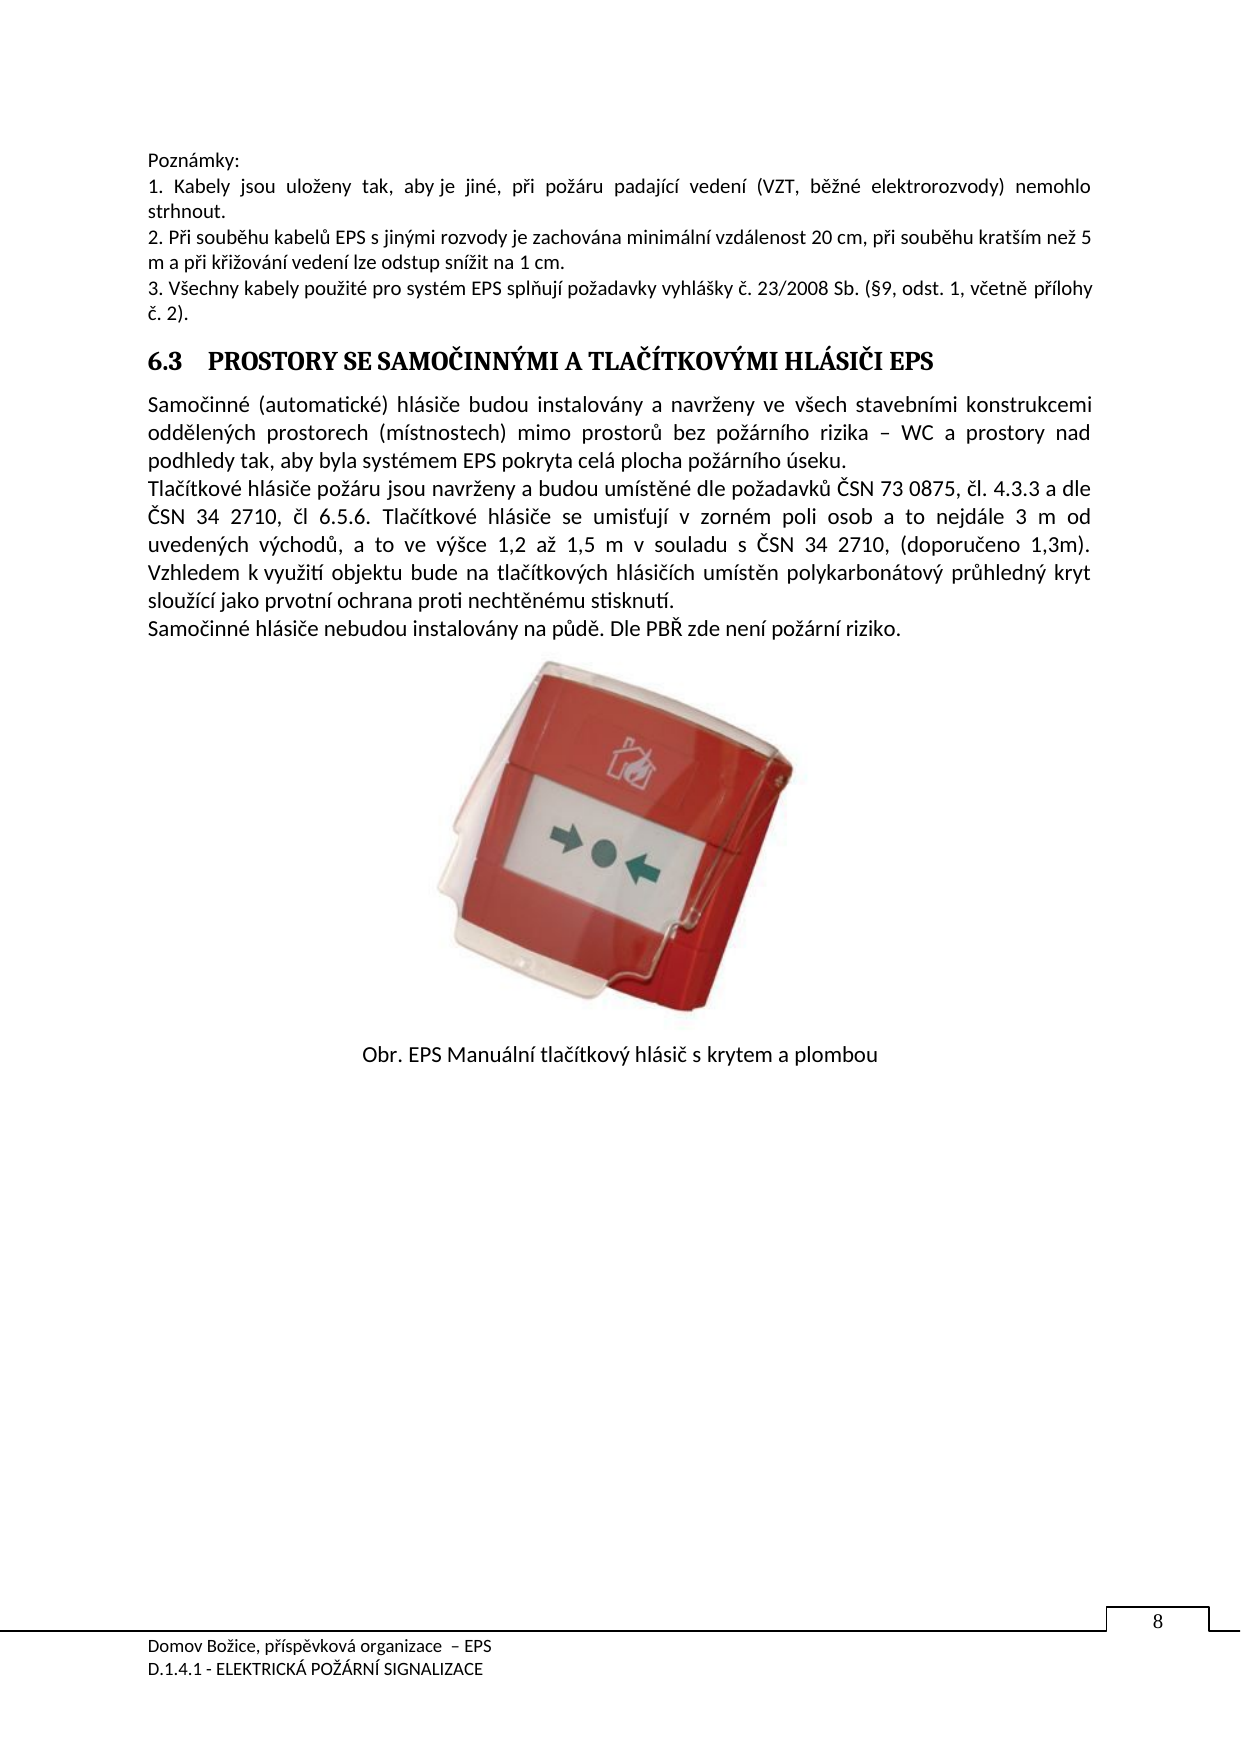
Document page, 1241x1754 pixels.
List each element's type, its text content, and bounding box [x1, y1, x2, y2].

text Poznámky: [148, 148, 1093, 173]
picture [398, 642, 842, 1040]
subtitle PROSTORY SE SAMOČINNÝMI A TLAČÍTKOVÝMI HLÁSIČI EPS [148, 346, 1093, 377]
text 2. Při souběhu kabelů EPS s jinými rozvody je zachována minimální vzdálenost 20 cm, při souběhu kratším než 5 m a při křižování vedení lze odstup snížit na 1 cm. [148, 224, 1093, 275]
text Samočinné (automatické) hlásiče budou instalovány a navrženy ve všech stavebními konstrukcemi oddělených prostorech (místnostech) mimo prostorů bez požárního rizika – WC a prostory nad podhledy tak, aby byla systémem EPS pokryta celá plocha požárního úseku. [148, 390, 1093, 474]
text 3. Všechny kabely použité pro systém EPS splňují požadavky vyhlášky č. 23/2008 Sb. (§9, odst. 1, včetně přílohy č. 2). [148, 275, 1093, 326]
text Samočinné hlásiče nebudou instalovány na půdě. Dle PBŘ zde není požární riziko. [148, 614, 1093, 642]
text Tlačítkové hlásiče požáru jsou navrženy a budou umístěné dle požadavků ČSN 73 0875, čl. 4.3.3 a dle ČSN 34 2710, čl 6.5.6. Tlačítkové hlásiče se umisťují v zorném poli osob a to nejdále 3 m od uvedených východů, a to ve výšce 1,2 až 1,5 m v souladu s ČSN 34 2710, (doporučeno 1,3m). Vzhledem k využití objektu bude na tlačítkových hlásičích umístěn polykarbonátový průhledný kryt sloužící jako prvotní ochrana proti nechtěnému stisknutí. [148, 474, 1093, 614]
text 1. Kabely jsou uloženy tak, aby je jiné, při požáru padající vedení (VZT, běžné elektrorozvody) nemohlo strhnout. [148, 173, 1093, 224]
text Obr. EPS Manuální tlačítkový hlásič s krytem a plombou [148, 1040, 1093, 1068]
